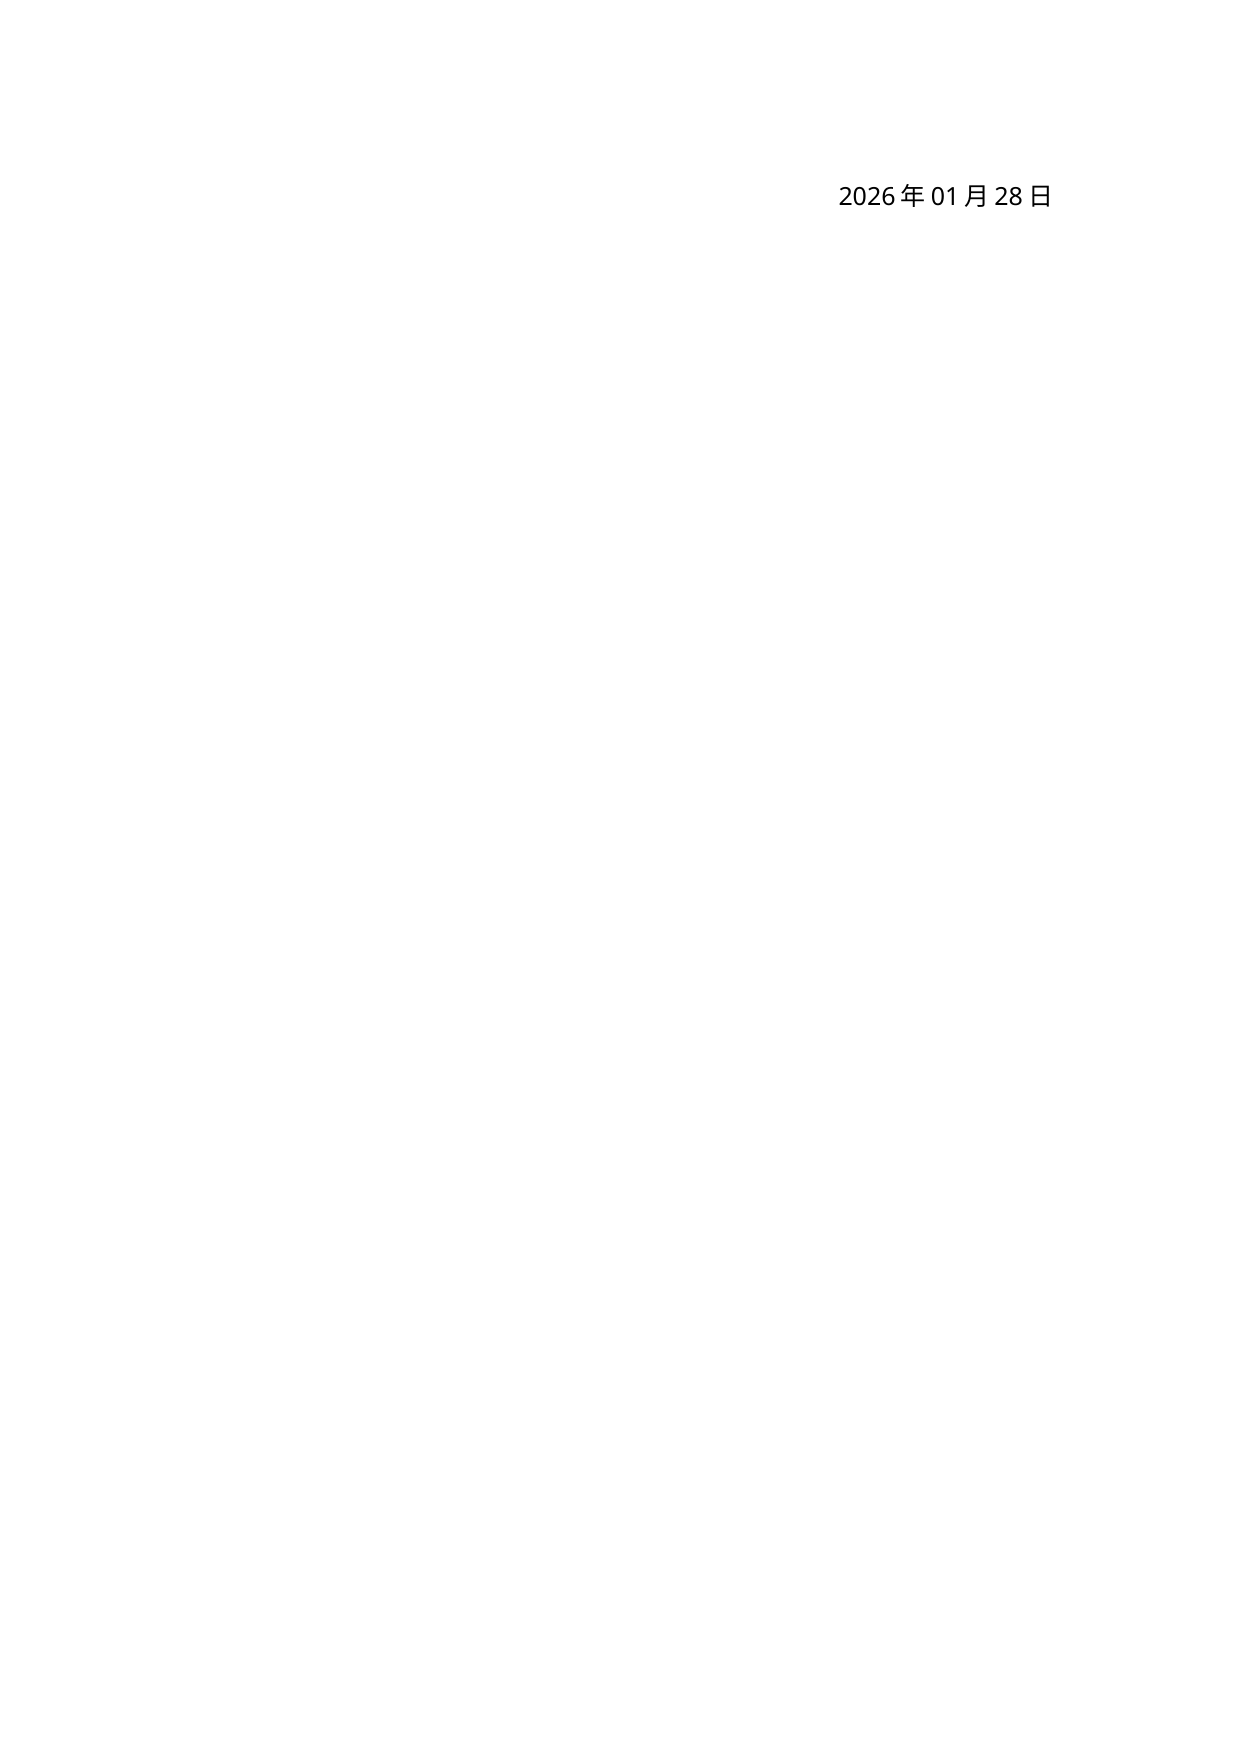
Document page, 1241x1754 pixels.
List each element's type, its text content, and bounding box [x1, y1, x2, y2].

text 2026年01月28日 [187, 162, 1053, 227]
